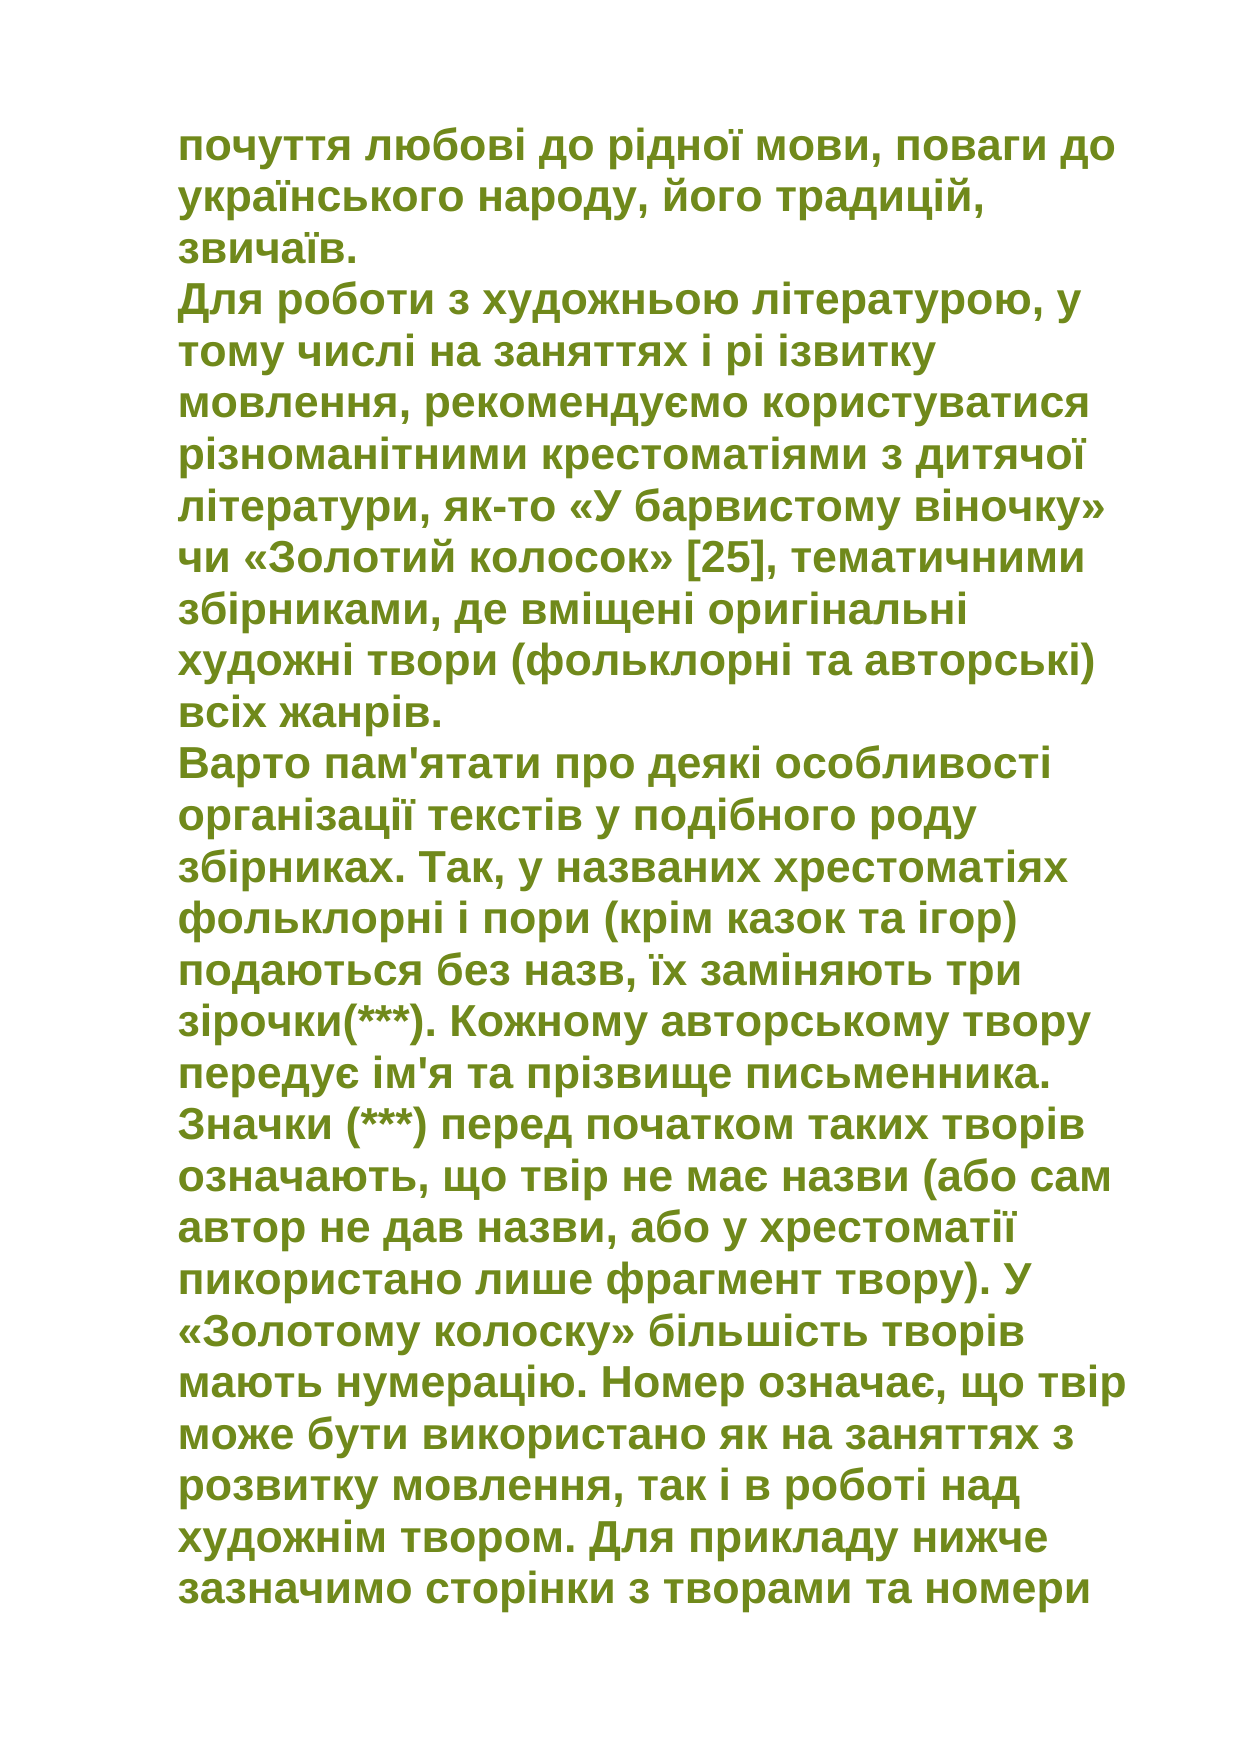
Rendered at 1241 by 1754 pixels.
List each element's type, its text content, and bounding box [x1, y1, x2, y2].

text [177, 737, 1152, 1613]
text Для роботи з художньою літературою, у тому числі на заняттях і рі ізвитку мовлення, рекомендуємо користуватися різноманітними крестоматіями з дитячої літератури, як-то «У барвистому віночку» чи «Золотий колосок» [25], тематичними збірниками, де вміщені оригінальні художні твори (фольклорні та авторські) всіх жанрів. [177, 273, 1152, 737]
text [177, 118, 1152, 273]
